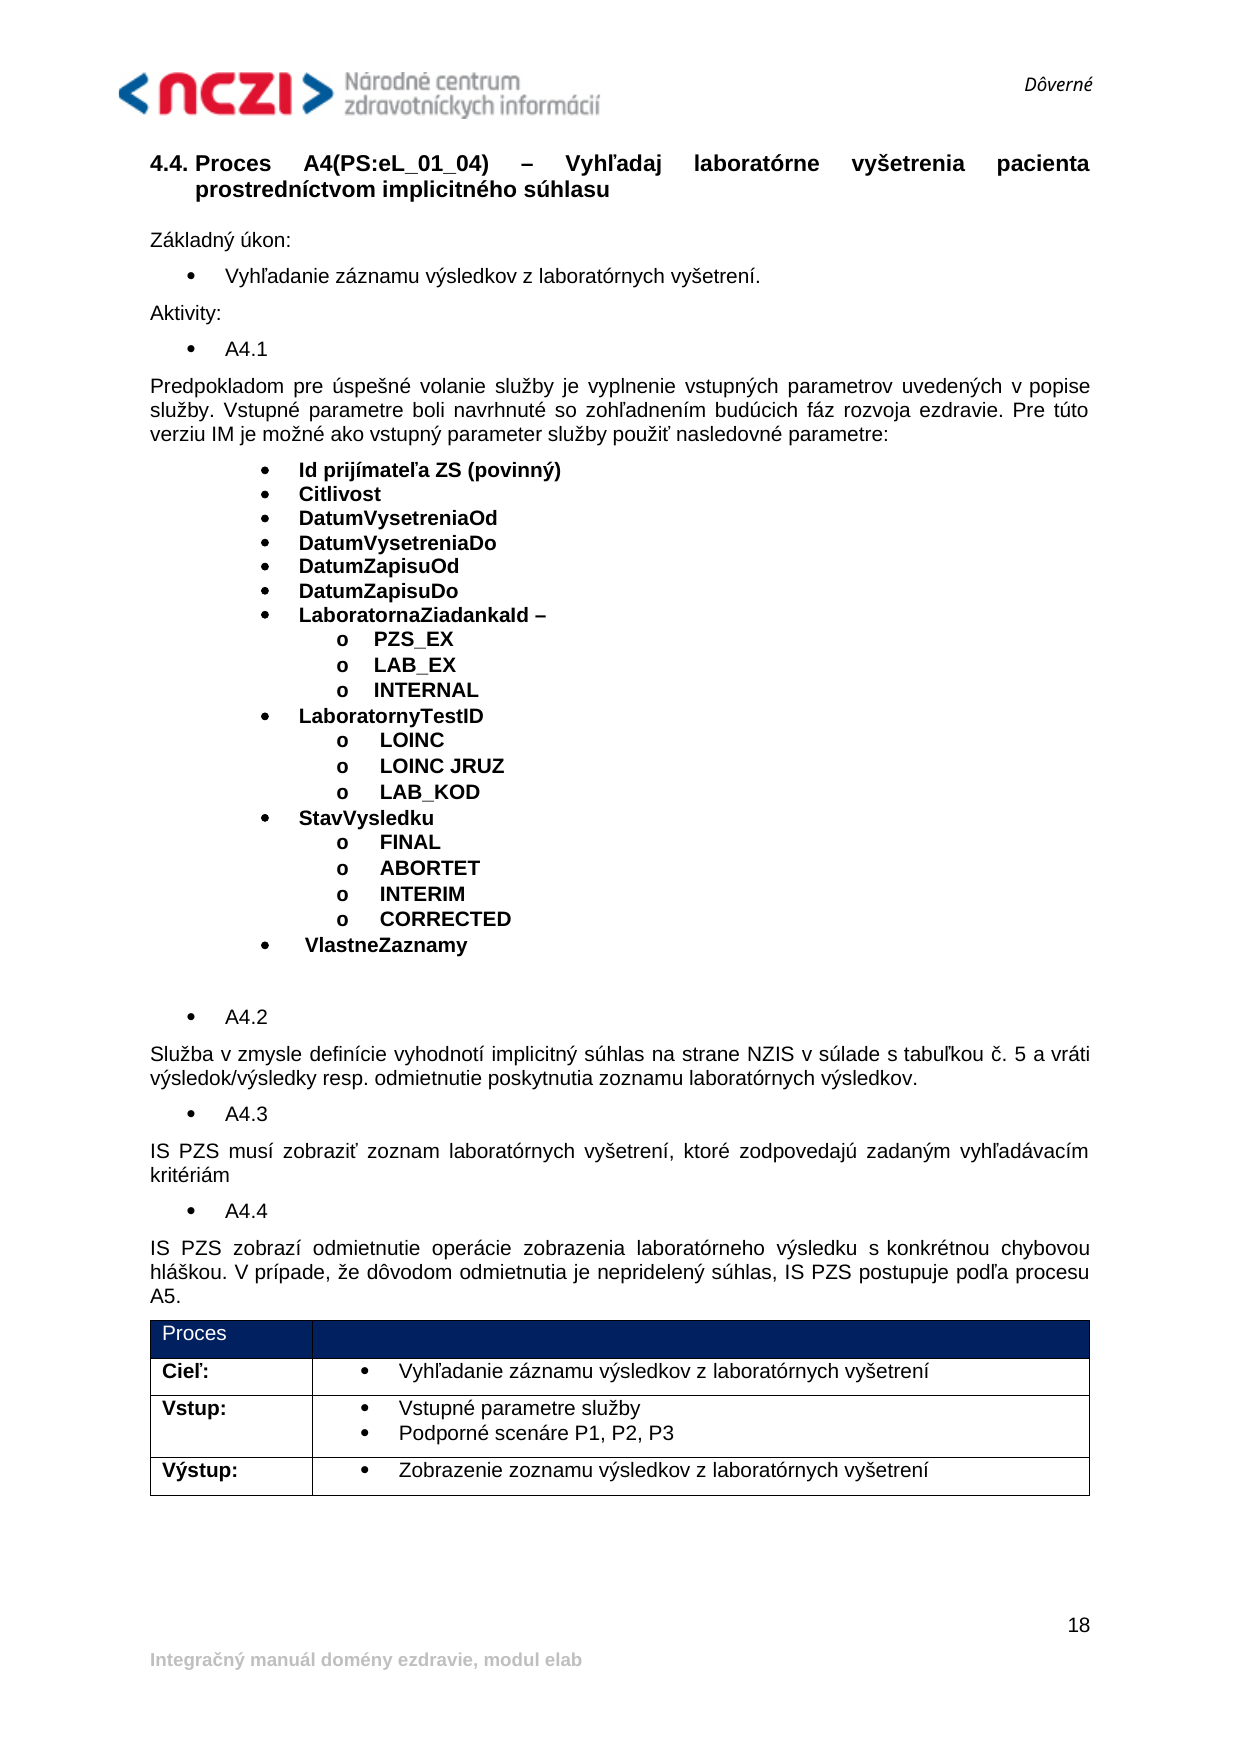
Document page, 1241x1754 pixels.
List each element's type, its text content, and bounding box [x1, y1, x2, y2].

list DatumZapisuDo [261, 578, 1090, 602]
table_header Proces [151, 1321, 312, 1358]
list DatumVysetreniaOd [261, 506, 1090, 530]
text Predpokladom pre úspešné volanie služby je vyplnenie vstupných parametrov uvedených v popise služby. Vstupné parametre boli navrhnuté so zohľadnením budúcich fáz rozvoja ezdravie. Pre túto verziu IM je možné ako vstupný parameter služby použiť nasledovné parametre: [150, 374, 1090, 446]
list Citlivost [261, 482, 1090, 506]
table_cell Vstupné parametre služby Podporné scenáre P1, P2, P3 [313, 1396, 1089, 1457]
list Vyhľadanie záznamu výsledkov z laboratórnych vyšetrení. [187, 264, 1090, 288]
text Základný úkon: [150, 228, 1090, 252]
text Služba v zmysle definície vyhodnotí implicitný súhlas na strane NZIS v súlade s tabuľkou č. 5 a vráti výsledok/výsledky resp. odmietnutie poskytnutia zoznamu laboratórnych výsledkov. [150, 1042, 1090, 1090]
list INTERNAL [336, 678, 1090, 704]
list LOINC JRUZ [336, 754, 1090, 780]
table_header [313, 1321, 1089, 1358]
list A4.2 [187, 1005, 1090, 1029]
list FINAL [336, 830, 1090, 856]
text Aktivity: [150, 301, 1090, 325]
list VlastneZaznamy [261, 933, 1090, 957]
table_cell Cieľ: [151, 1359, 312, 1395]
list CORRECTED [336, 907, 1090, 933]
text IS PZS zobrazí odmietnutie operácie zobrazenia laboratórneho výsledku s konkrétnou chybovou hláškou. V prípade, že dôvodom odmietnutia je nepridelený súhlas, IS PZS postupuje podľa procesu A5. [150, 1236, 1090, 1308]
list Id prijímateľa ZS (povinný) [261, 458, 1090, 482]
list A4.1 [187, 337, 1090, 361]
list PZS_EX [336, 627, 1090, 652]
table_cell Vyhľadanie záznamu výsledkov z laboratórnych vyšetrení [313, 1359, 1089, 1395]
table_cell Vstup: [151, 1396, 312, 1457]
list A4.3 [187, 1102, 1090, 1126]
list LAB_KOD [336, 780, 1090, 806]
list LOINC [336, 728, 1090, 754]
list LaboratornaZiadankaId – [261, 602, 1090, 627]
subtitle Proces A4(PS:eL_01_04) – Vyhľadaj laboratórne vyšetrenia pacienta prostredníctvom implicitného súhlasu [150, 150, 1090, 203]
list LAB_EX [336, 652, 1090, 678]
table_cell Výstup: [151, 1458, 312, 1494]
picture [118, 72, 600, 119]
list StavVysledku [261, 806, 1090, 830]
list INTERIM [336, 881, 1090, 907]
list DatumVysetreniaDo [261, 530, 1090, 554]
list LaboratornyTestID [261, 704, 1090, 728]
list A4.4 [187, 1199, 1090, 1223]
list DatumZapisuOd [261, 554, 1090, 578]
table_cell Zobrazenie zoznamu výsledkov z laboratórnych vyšetrení [313, 1458, 1089, 1494]
text IS PZS musí zobraziť zoznam laboratórnych vyšetrení, ktoré zodpovedajú zadaným vyhľadávacím kritériám [150, 1139, 1090, 1187]
list ABORTET [336, 856, 1090, 881]
